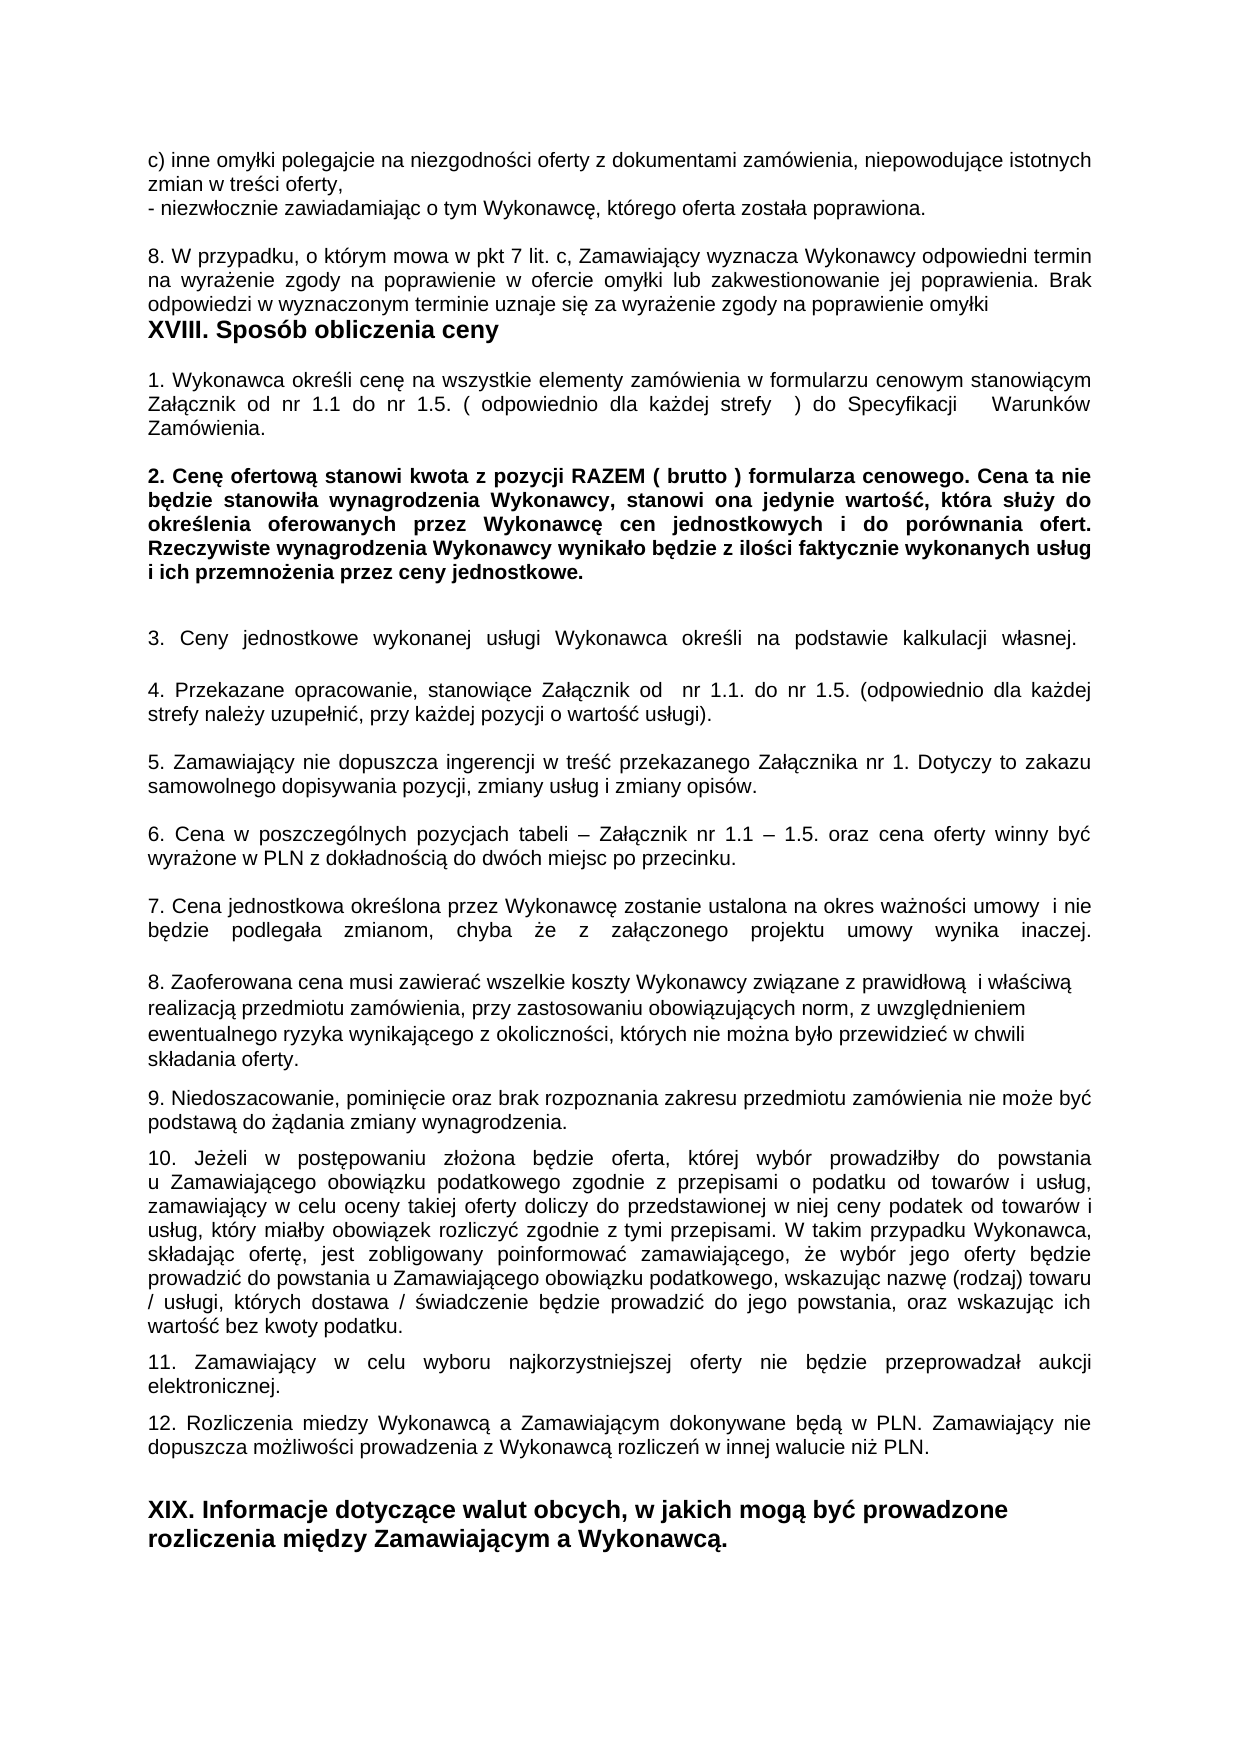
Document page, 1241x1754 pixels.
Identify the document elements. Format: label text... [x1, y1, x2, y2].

text rozliczenia między Zamawiającym a Wykonawcą. [148, 1524, 1093, 1552]
text 11. Zamawiający w celu wyboru najkorzystniejszej oferty nie będzie przeprowadzał aukcji elektronicznej. [148, 1350, 1093, 1398]
text 9. Niedoszacowanie, pominięcie oraz brak rozpoznania zakresu przedmiotu zamówienia nie może być podstawą do żądania zmiany wynagrodzenia. [148, 1086, 1093, 1133]
text 8. Zaoferowana cena musi zawierać wszelkie koszty Wykonawcy związane z prawidłową i właściwą realizacją przedmiotu zamówienia, przy zastosowaniu obowiązujących norm, z uwzględnieniem ewentualnego ryzyka wynikającego z okoliczności, których nie można było przewidzieć w chwili składania oferty. [148, 970, 1093, 1071]
text 5. Zamawiający nie dopuszcza ingerencji w treść przekazanego Załącznika nr 1. Dotyczy to zakazu samowolnego dopisywania pozycji, zmiany usług i zmiany opisów. [148, 750, 1093, 798]
text 3. Ceny jednostkowe wykonanej usługi Wykonawca określi na podstawie kalkulacji własnej. [148, 626, 1093, 678]
text 8. W przypadku, o którym mowa w pkt 7 lit. c, Zamawiający wyznacza Wykonawcy odpowiedni termin na wyrażenie zgody na poprawienie w ofercie omyłki lub zakwestionowanie jej poprawienia. Brak odpowiedzi w wyznaczonym terminie uznaje się za wyrażenie zgody na poprawienie omyłki [148, 243, 1093, 315]
text 10. Jeżeli w postępowaniu złożona będzie oferta, której wybór prowadziłby do powstania u Zamawiającego obowiązku podatkowego zgodnie z przepisami o podatku od towarów i usług, zamawiający w celu oceny takiej oferty doliczy do przedstawionej w niej ceny podatek od towarów i usług, który miałby obowiązek rozliczyć zgodnie z tymi przepisami. W takim przypadku Wykonawca, składając ofertę, jest zobligowany poinformować zamawiającego, że wybór jego oferty będzie prowadzić do powstania u Zamawiającego obowiązku podatkowego, wskazując nazwę (rodzaj) towaru / usługi, których dostawa / świadczenie będzie prowadzić do jego powstania, oraz wskazując ich wartość bez kwoty podatku. [148, 1146, 1093, 1338]
text 12. Rozliczenia miedzy Wykonawcą a Zamawiającym dokonywane będą w PLN. Zamawiający nie dopuszcza możliwości prowadzenia z Wykonawcą rozliczeń w innej walucie niż PLN. [148, 1411, 1093, 1458]
text XIX. Informacje dotyczące walut obcych, w jakich mogą być prowadzone [148, 1495, 1093, 1524]
text 6. Cena w poszczególnych pozycjach tabeli – Załącznik nr 1.1 – 1.5. oraz cena oferty winny być wyrażone w PLN z dokładnością do dwóch miejsc po przecinku. [148, 822, 1093, 870]
text 7. Cena jednostkowa określona przez Wykonawcę zostanie ustalona na okres ważności umowy i nie będzie podlegała zmianom, chyba że z załączonego projektu umowy wynika inaczej. [148, 894, 1093, 970]
text - niezwłocznie zawiadamiając o tym Wykonawcę, którego oferta została poprawiona. [148, 196, 1093, 219]
text XVIII. Sposób obliczenia ceny [148, 315, 1093, 344]
text 4. Przekazane opracowanie, stanowiące Załącznik od nr 1.1. do nr 1.5. (odpowiednio dla każdej strefy należy uzupełnić, przy każdej pozycji o wartość usługi). [148, 678, 1093, 726]
text 1. Wykonawca określi cenę na wszystkie elementy zamówienia w formularzu cenowym stanowiącym Załącznik od nr 1.1 do nr 1.5. ( odpowiednio dla każdej strefy ) do Specyfikacji Warunków Zamówienia. [148, 368, 1093, 440]
text 2. Cenę ofertową stanowi kwota z pozycji RAZEM ( brutto ) formularza cenowego. Cena ta nie będzie stanowiła wynagrodzenia Wykonawcy, stanowi ona jedynie wartość, która służy do określenia oferowanych przez Wykonawcę cen jednostkowych i do porównania ofert. Rzeczywiste wynagrodzenia Wykonawcy wynikało będzie z ilości faktycznie wykonanych usług i ich przemnożenia przez ceny jednostkowe. [148, 464, 1093, 584]
text c) inne omyłki polegajcie na niezgodności oferty z dokumentami zamówienia, niepowodujące istotnych zmian w treści oferty, [148, 148, 1093, 196]
